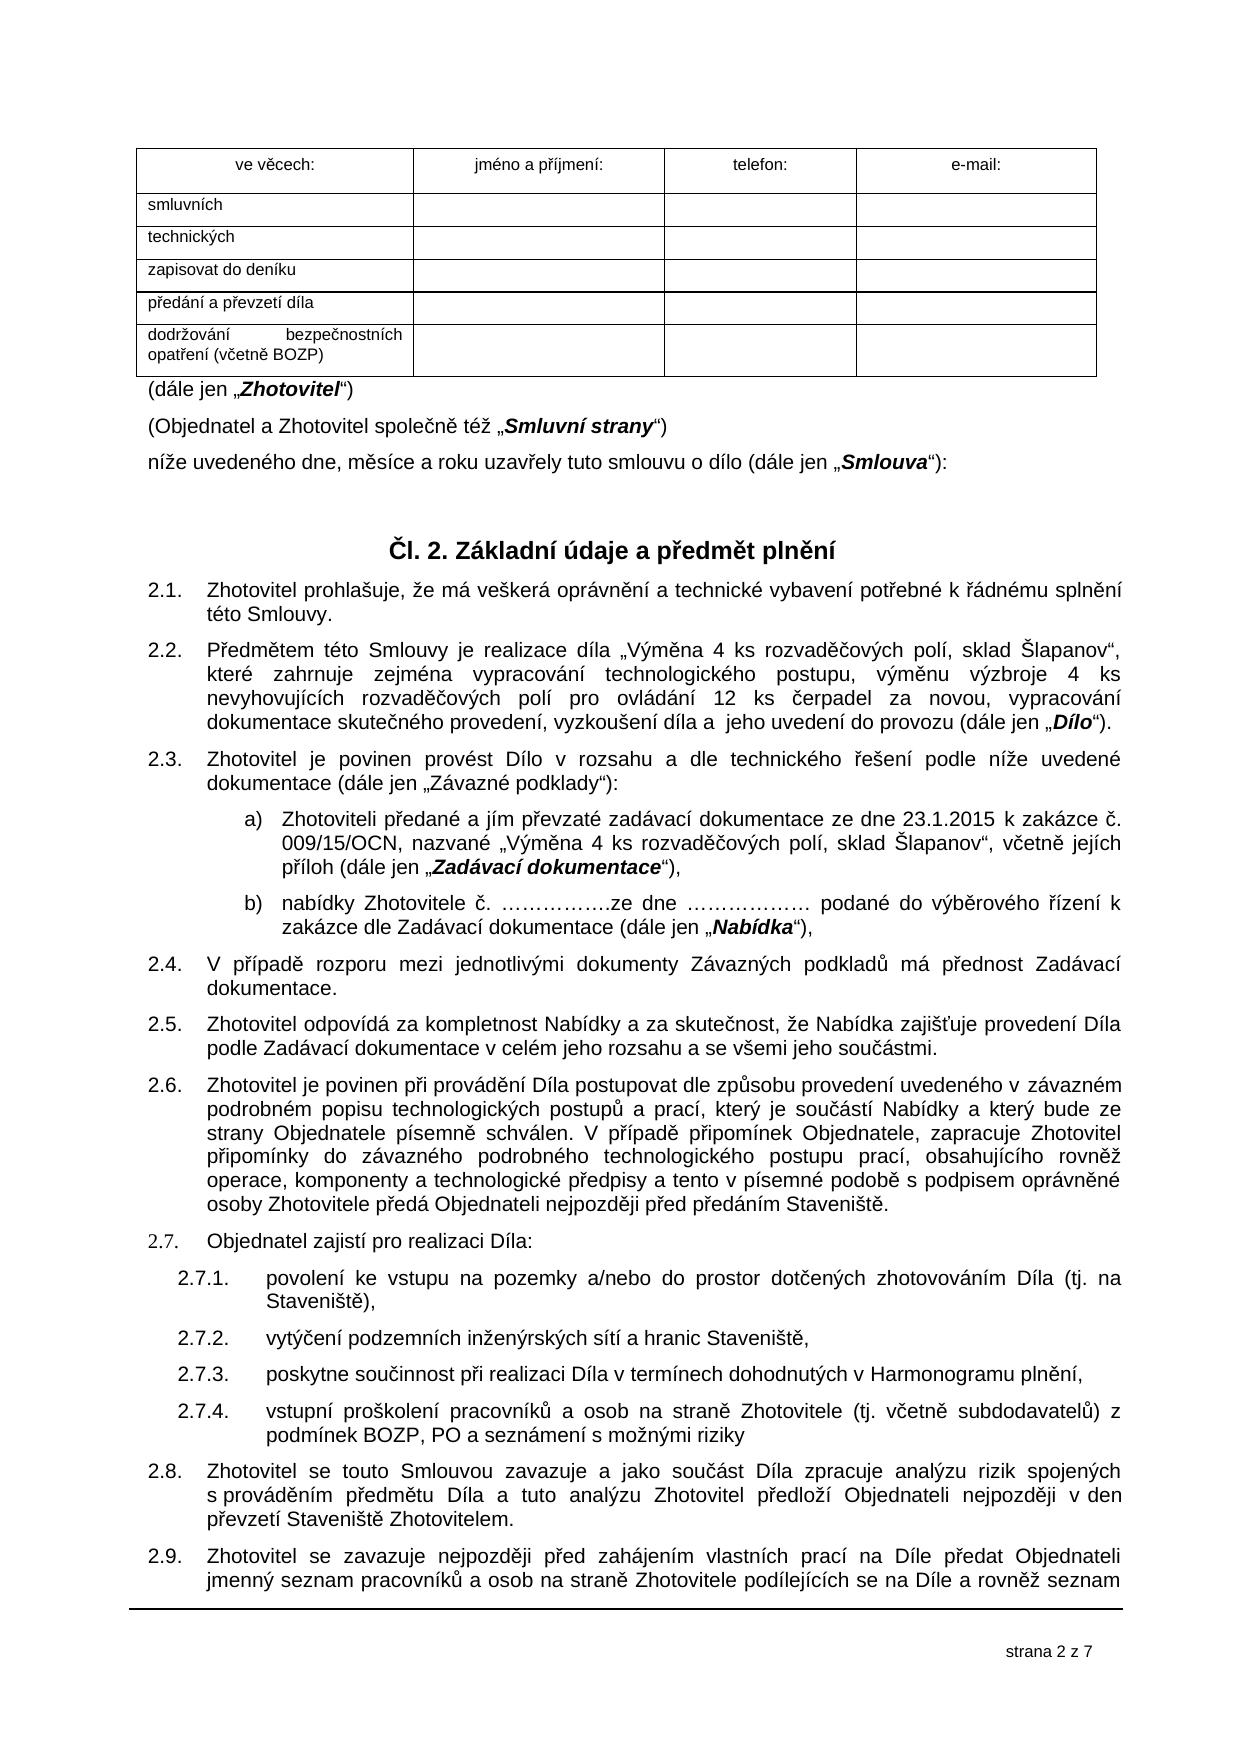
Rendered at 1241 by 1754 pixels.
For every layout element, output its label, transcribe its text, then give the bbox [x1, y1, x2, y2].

table_cell [665, 227, 856, 259]
text V případě rozporu mezi jednotlivými dokumenty Závazných podkladů má přednost Zadávací dokumentace. [148, 952, 1122, 999]
text povolení ke vstupu na pozemky a/nebo do prostor dotčených zhotovováním Díla (tj. na Staveniště), [177, 1265, 1122, 1313]
table_cell [857, 227, 1096, 259]
text Zhotovitel odpovídá za kompletnost Nabídky a za skutečnost, že Nabídka zajišťuje provedení Díla podle Zadávací dokumentace v celém jeho rozsahu a se všemi jeho součástmi. [148, 1012, 1122, 1060]
table_cell smluvních [137, 194, 413, 226]
table_header e-mail: [857, 149, 1096, 193]
table_cell [665, 194, 856, 226]
text Zhotovitel je povinen provést Dílo v rozsahu a dle technického řešení podle níže uvedené dokumentace (dále jen „Závazné podklady“): [148, 746, 1122, 794]
table_cell [857, 325, 1096, 376]
list (dále jen „Zhotovitel“) [148, 377, 1122, 401]
text Předmětem této Smlouvy je realizace díla „Výměna 4 ks rozvaděčových polí, sklad Šlapanov“, které zahrnuje zejména vypracování technologického postupu, výměnu výzbroje 4 ks nevyhovujících rozvaděčových polí pro ovládání 12 ks čerpadel za novou, vypracování dokumentace skutečného provedení, vyzkoušení díla a jeho uvedení do provozu (dále jen „Dílo“). [148, 638, 1122, 734]
table_cell dodržování bezpečnostních opatření (včetně BOZP) [137, 325, 413, 376]
text Objednatel zajistí pro realizaci Díla: [148, 1229, 1122, 1253]
text Základní údaje a předmět plnění [102, 536, 1122, 565]
table_cell [414, 227, 664, 259]
table_cell [414, 293, 664, 324]
text vytýčení podzemních inženýrských sítí a hranic Staveniště, [177, 1326, 1122, 1350]
list níže uvedeného dne, měsíce a roku uzavřely tuto smlouvu o dílo (dále jen „Smlouva“): [148, 450, 1122, 474]
table_header jméno a příjmení: [414, 149, 664, 193]
table_cell [665, 293, 856, 324]
text Zhotovitel se touto Smlouvou zavazuje a jako součást Díla zpracuje analýzu rizik spojených s prováděním předmětu Díla a tuto analýzu Zhotovitel předloží Objednateli nejpozději v den převzetí Staveniště Zhotovitelem. [148, 1459, 1122, 1531]
table_cell [414, 325, 664, 376]
list (Objednatel a Zhotovitel společně též „Smluvní strany“) [148, 413, 1122, 437]
table_cell zapisovat do deníku [137, 260, 413, 291]
table_cell [857, 260, 1096, 291]
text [148, 1543, 1122, 1591]
table_cell [665, 325, 856, 376]
text Zhotovitel prohlašuje, že má veškerá oprávnění a technické vybavení potřebné k řádnému splnění této Smlouvy. [148, 578, 1122, 626]
text vstupní proškolení pracovníků a osob na straně Zhotovitele (tj. včetně subdodavatelů) z podmínek BOZP, PO a seznámení s možnými riziky [177, 1399, 1122, 1447]
table_cell [414, 194, 664, 226]
list Zhotoviteli předané a jím převzaté zadávací dokumentace ze dne 23.1.2015 k zakázce č. 009/15/OCN, nazvané „Výměna 4 ks rozvaděčových polí, sklad Šlapanov“, včetně jejích příloh (dále jen „Zadávací dokumentace“), [244, 807, 1122, 879]
table_header ve věcech: [137, 149, 413, 193]
text poskytne součinnost při realizaci Díla v termínech dohodnutých v Harmonogramu plnění, [177, 1362, 1122, 1386]
table_cell [665, 260, 856, 291]
table_cell [857, 194, 1096, 226]
table_cell [857, 293, 1096, 324]
list nabídky Zhotovitele č. …………….ze dne ……………… podané do výběrového řízení k zakázce dle Zadávací dokumentace (dále jen „Nabídka“), [244, 891, 1122, 939]
text Zhotovitel je povinen při provádění Díla postupovat dle způsobu provedení uvedeného v závazném podrobném popisu technologických postupů a prací, který je součástí Nabídky a který bude ze strany Objednatele písemně schválen. V případě připomínek Objednatele, zapracuje Zhotovitel připomínky do závazného podrobného technologického postupu prací, obsahujícího rovněž operace, komponenty a technologické předpisy a tento v písemné podobě s podpisem oprávněné osoby Zhotovitele předá Objednateli nejpozději před předáním Staveniště. [148, 1072, 1122, 1216]
table_cell předání a převzetí díla [137, 293, 413, 324]
table_header telefon: [665, 149, 856, 193]
table_cell technických [137, 227, 413, 259]
table_cell [414, 260, 664, 291]
